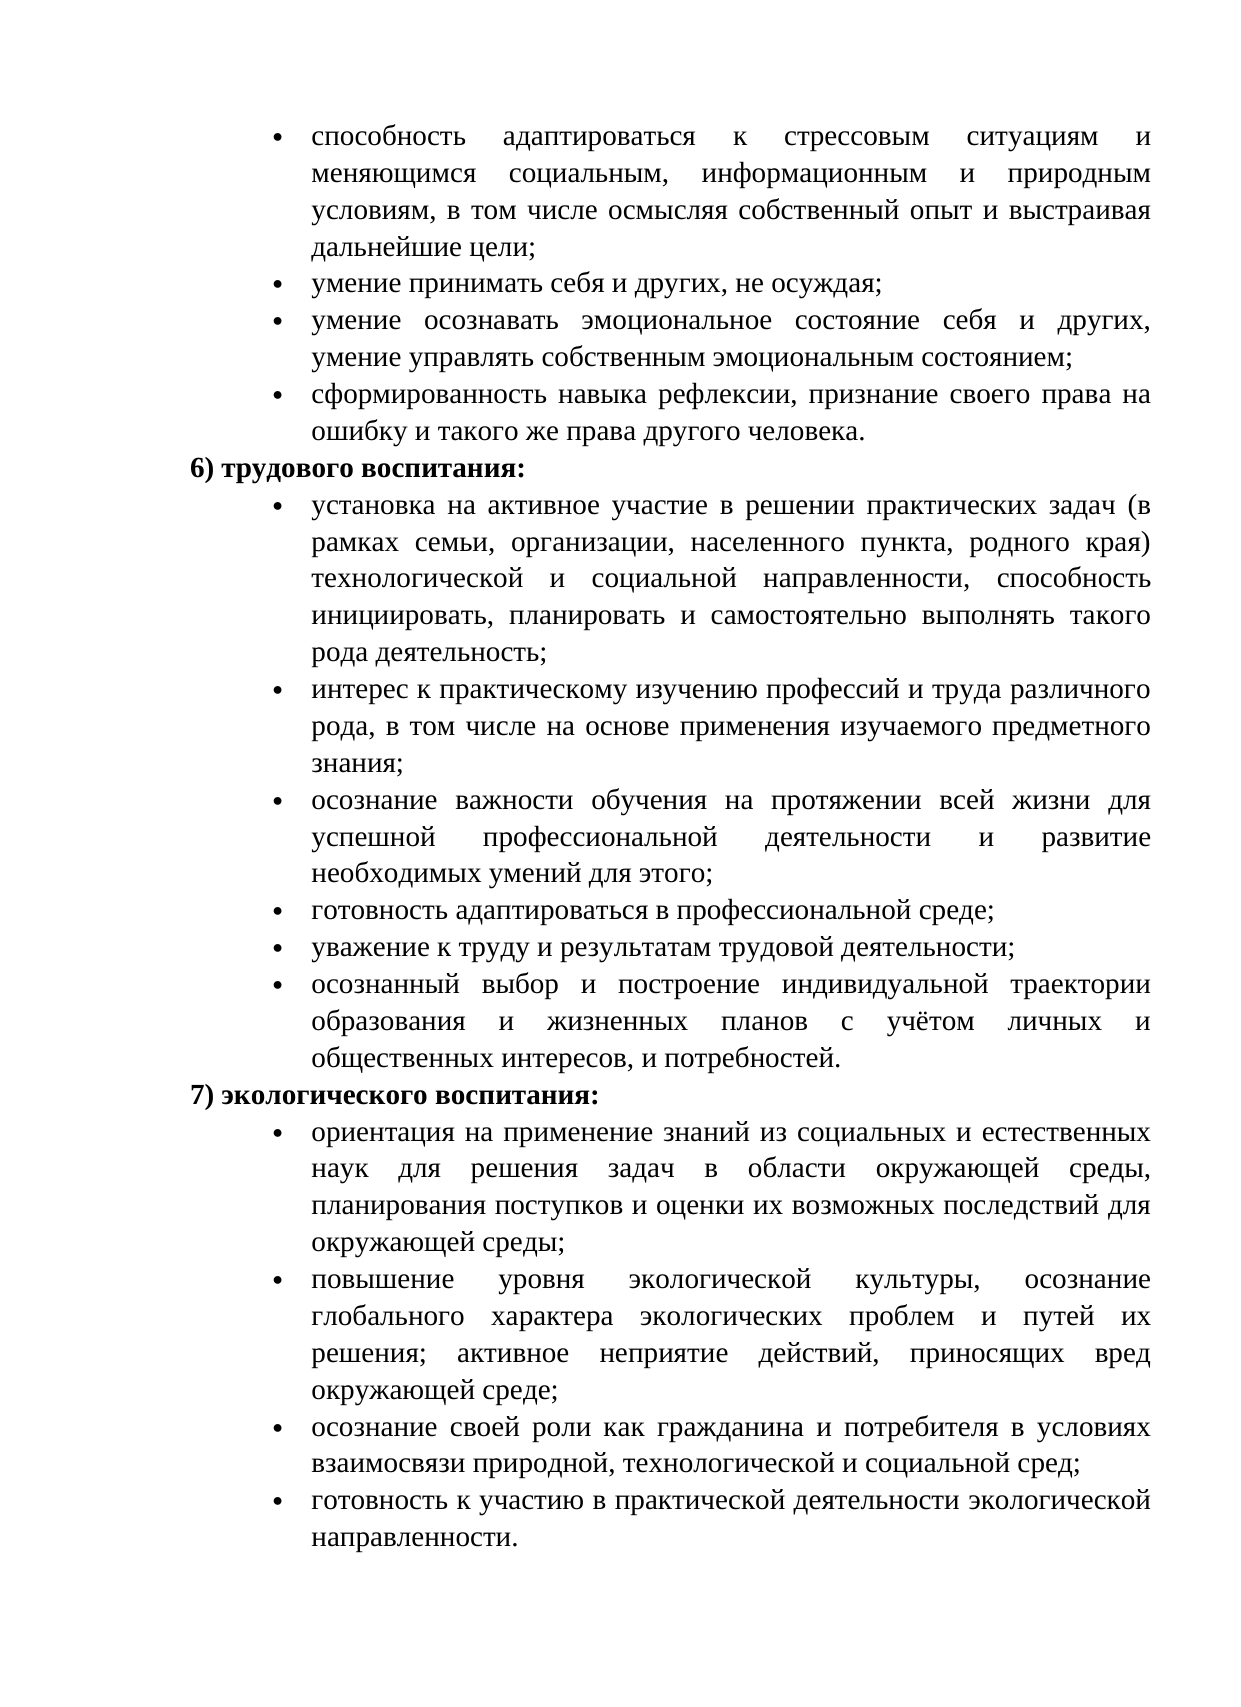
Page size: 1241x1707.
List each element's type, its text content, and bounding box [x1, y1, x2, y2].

list способность адаптироваться к стрессовым ситуациям и меняющимся социальным, информационным и природным условиям, в том числе осмысляя собственный опыт и выстраивая дальнейшие цели; [274, 118, 1152, 262]
list ориентация на применение знаний из социальных и естественных наук для решения задач в области окружающей среды, планирования поступков и оценки их возможных последствий для окружающей среды; [274, 1114, 1152, 1258]
list осознанный выбор и построение индивидуальной траектории образования и жизненных планов с учётом личных и общественных интересов, и потребностей. [274, 966, 1152, 1073]
list готовность к участию в практической деятельности экологической направленности. [274, 1482, 1152, 1553]
list уважение к труду и результатам трудовой деятельности; [274, 929, 1152, 963]
list установка на активное участие в решении практических задач (в рамках семьи, организации, населенного пункта, родного края) технологической и социальной направленности, способность инициировать, планировать и самостоятельно выполнять такого рода деятельность; [274, 487, 1152, 668]
text 6) трудового воспитания: [190, 450, 1152, 483]
text 7) экологического воспитания: [190, 1077, 1152, 1110]
list сформированность навыка рефлексии, признание своего права на ошибку и такого же права другого человека. [274, 376, 1152, 447]
list готовность адаптироваться в профессиональной среде; [274, 892, 1152, 926]
list осознание своей роли как гражданина и потребителя в условиях взаимосвязи природной, технологической и социальной сред; [274, 1409, 1152, 1479]
list осознание важности обучения на протяжении всей жизни для успешной профессиональной деятельности и развитие необходимых умений для этого; [274, 782, 1152, 889]
list интерес к практическому изучению профессий и труда различного рода, в том числе на основе применения изучаемого предметного знания; [274, 671, 1152, 778]
list умение осознавать эмоциональное состояние себя и других, умение управлять собственным эмоциональным состоянием; [274, 302, 1152, 373]
list умение принимать себя и других, не осуждая; [274, 266, 1152, 299]
list повышение уровня экологической культуры, осознание глобального характера экологических проблем и путей их решения; активное неприятие действий, приносящих вред окружающей среде; [274, 1261, 1152, 1405]
